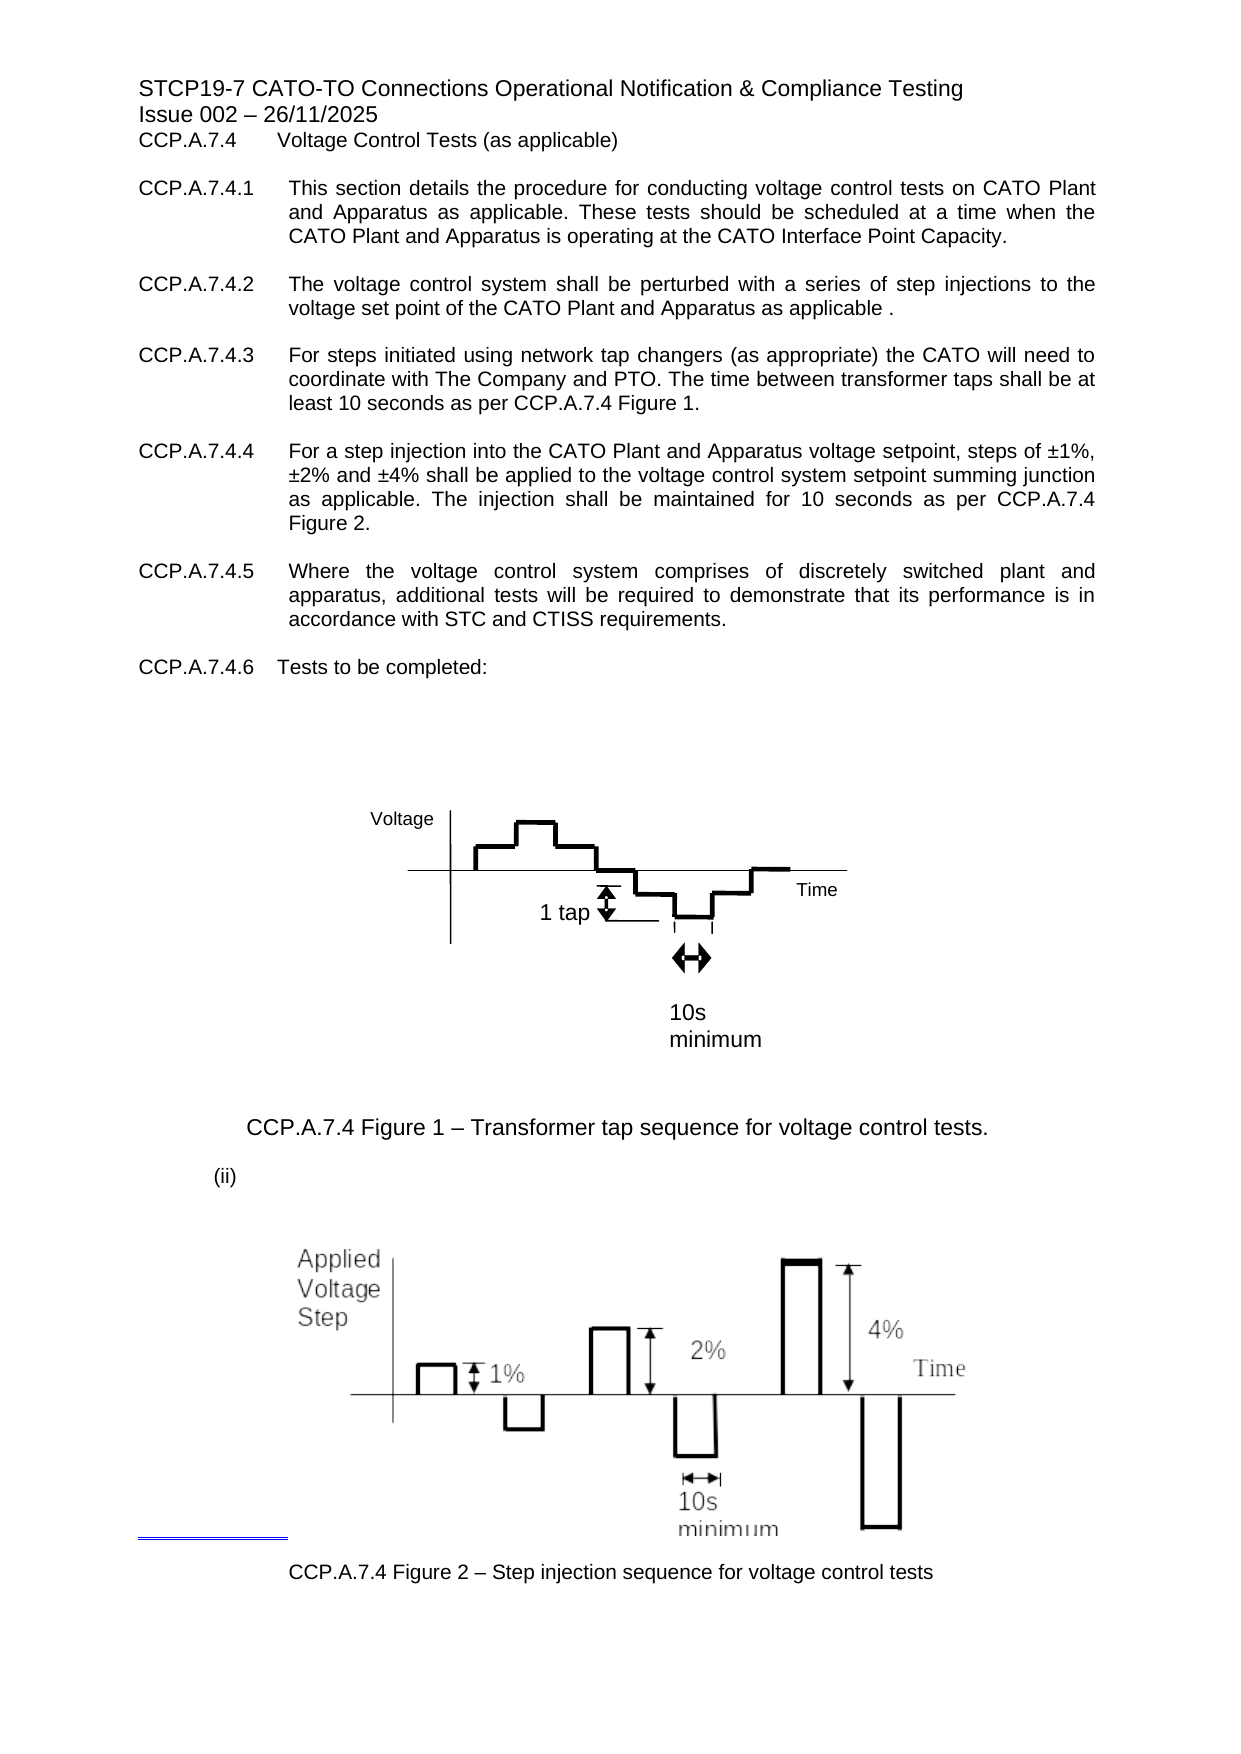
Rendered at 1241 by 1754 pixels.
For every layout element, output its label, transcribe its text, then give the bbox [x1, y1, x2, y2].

text CCP.A.7.4 Voltage Control Tests (as applicable) [138, 128, 1097, 152]
text CCP.A.7.4.4 For a step injection into the CATO Plant and Apparatus voltage setpoint, steps of ±1%, ±2% and ±4% shall be applied to the voltage control system setpoint summing junction as applicable. The injection shall be maintained for 10 seconds as per CCP.A.7.4 Figure 2. [138, 439, 1097, 535]
text CCP.A.7.4 Figure 1 – Transformer tap sequence for voltage control tests. [138, 1113, 1097, 1140]
text CCP.A.7.4 Figure 2 – Step injection sequence for voltage control tests [138, 1559, 1097, 1583]
text CCP.A.7.4.2 The voltage control system shall be perturbed with a series of step injections to the voltage set point of the CATO Plant and Apparatus as applicable . [138, 271, 1097, 319]
text CCP.A.7.4.3 For steps initiated using network tap changers (as appropriate) the CATO will need to coordinate with The Company and PTO. The time between transformer taps shall be at least 10 seconds as per CCP.A.7.4 Figure 1. [138, 343, 1097, 415]
text CCP.A.7.4.1 This section details the procedure for conducting voltage control tests on CATO Plant and Apparatus as applicable. These tests should be scheduled at a time when the CATO Plant and Apparatus is operating at the CATO Interface Point Capacity. [138, 176, 1097, 247]
text CCP.A.7.4.6 Tests to be completed: [138, 655, 1097, 679]
text CCP.A.7.4.5 Where the voltage control system comprises of discretely switched plant and apparatus, additional tests will be required to demonstrate that its performance is in accordance with STC and CTISS requirements. [138, 559, 1097, 631]
text (ii) [138, 1164, 1097, 1188]
